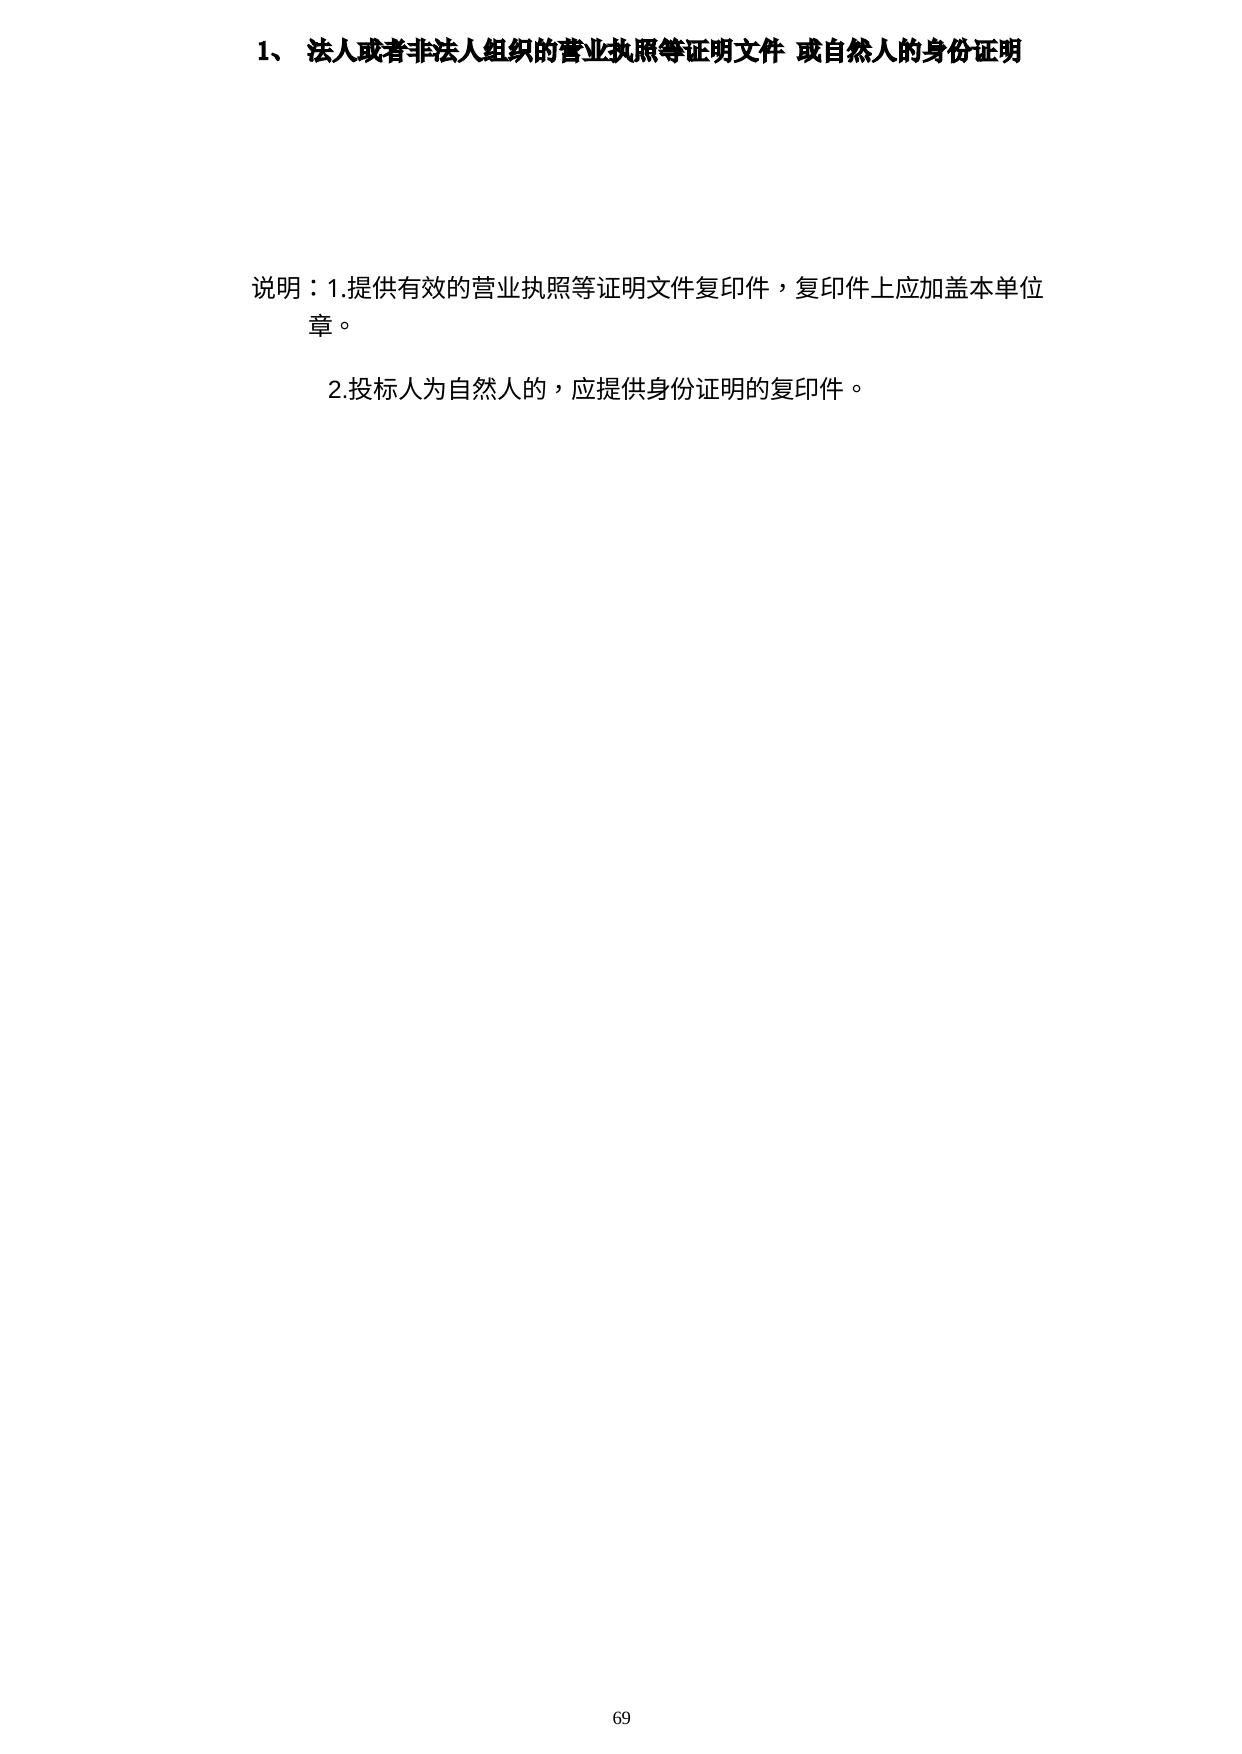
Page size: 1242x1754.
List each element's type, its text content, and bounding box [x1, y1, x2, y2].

text 2.投标人为自然人的，应提供身份证明的复印件。 [328, 373, 1055, 404]
text 说明：1.提供有效的营业执照等证明文件复印件，复印件上应加盖本单位 章。 [251, 271, 1050, 342]
